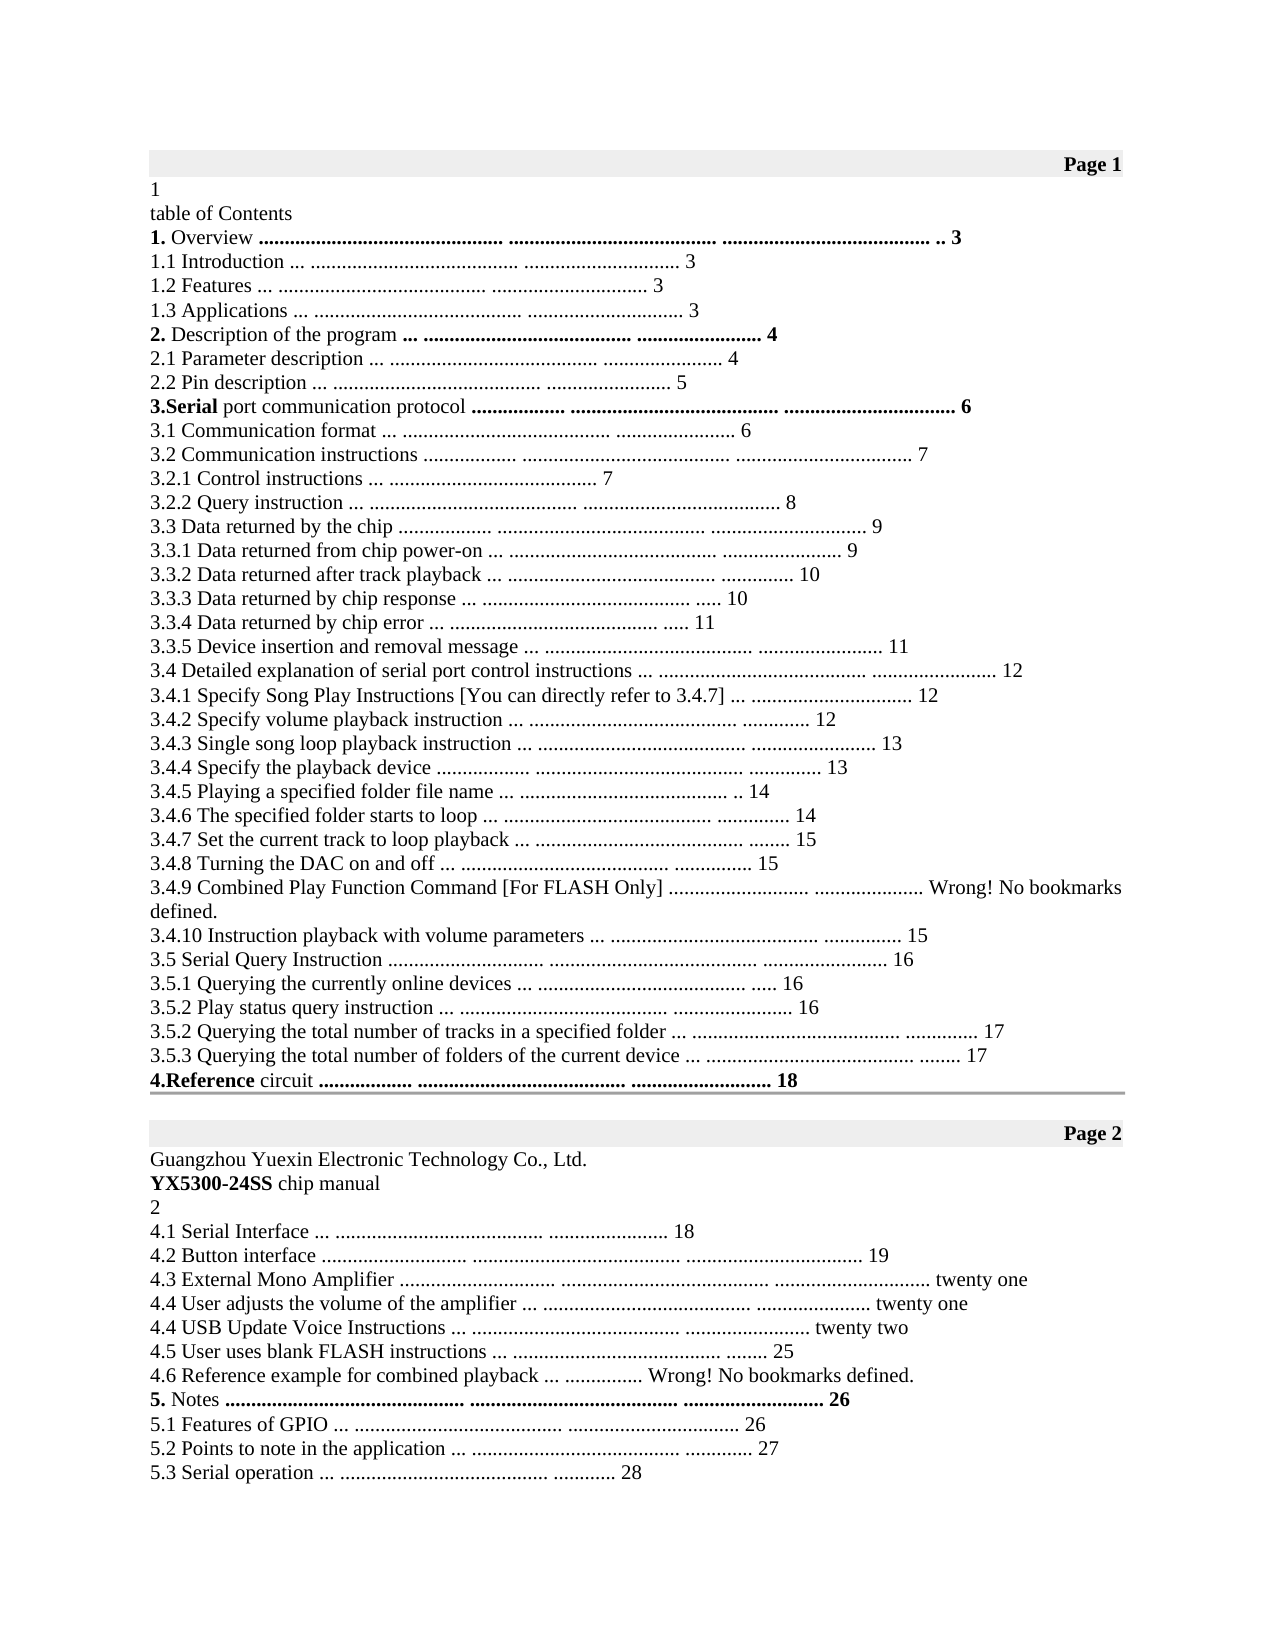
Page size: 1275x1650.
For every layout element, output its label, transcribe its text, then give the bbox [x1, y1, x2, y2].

text 3.5.3 Querying the total number of folders of the current device ... ........................................ ........ 17 [150, 1043, 1125, 1067]
text 3.3.1 Data returned from chip power-on ... ........................................ ....................... 9 [150, 538, 1125, 562]
text 3.5.2 Querying the total number of tracks in a specified folder ... ........................................ .............. 17 [150, 1019, 1125, 1043]
text 3.2 Communication instructions .................. ........................................ .................................. 7 [150, 442, 1125, 466]
text 4.1 Serial Interface ... ........................................ ....................... 18 [150, 1219, 1125, 1243]
text 3.4.3 Single song loop playback instruction ... ........................................ ........................ 13 [150, 731, 1125, 755]
table_header Page 2 [149, 1120, 1123, 1147]
text 3.4.7 Set the current track to loop playback ... ........................................ ........ 15 [150, 827, 1125, 851]
text 3.3.4 Data returned by chip error ... ........................................ ..... 11 [150, 610, 1125, 634]
text 4.4 User adjusts the volume of the amplifier ... ........................................ ...................... twenty one [150, 1291, 1125, 1315]
text 1 [150, 177, 1125, 201]
text YX5300-24SS chip manual [150, 1171, 1125, 1195]
table_header Page 1 [149, 150, 1123, 177]
text 5. Notes .............................................. ........................................ ........................... 26 [150, 1387, 1125, 1411]
text 3.4 Detailed explanation of serial port control instructions ... ........................................ ........................ 12 [150, 658, 1125, 682]
text 3.3.2 Data returned after track playback ... ........................................ .............. 10 [150, 562, 1125, 586]
text 3.3.5 Device insertion and removal message ... ........................................ ........................ 11 [150, 634, 1125, 658]
text 3.2.1 Control instructions ... ........................................ 7 [150, 466, 1125, 490]
text 3.4.10 Instruction playback with volume parameters ... ........................................ ............... 15 [150, 923, 1125, 947]
text 3.2.2 Query instruction ... ........................................ ...................................... 8 [150, 490, 1125, 514]
text 1.3 Applications ... ........................................ .............................. 3 [150, 297, 1125, 322]
text 3.4.5 Playing a specified folder file name ... ........................................ .. 14 [150, 779, 1125, 803]
text 4.4 USB Update Voice Instructions ... ........................................ ........................ twenty two [150, 1315, 1125, 1339]
text 5.3 Serial operation ... ........................................ ............ 28 [150, 1459, 1125, 1484]
text 3.5 Serial Query Instruction .............................. ........................................ ........................ 16 [150, 947, 1125, 971]
text 4.5 User uses blank FLASH instructions ... ........................................ ........ 25 [150, 1339, 1125, 1363]
text 3.3.3 Data returned by chip response ... ........................................ ..... 10 [150, 586, 1125, 610]
text 4.6 Reference example for combined playback ... ............... Wrong! No bookmarks defined. [150, 1363, 1125, 1387]
text 4.3 External Mono Amplifier .............................. ........................................ .............................. twenty one [150, 1267, 1125, 1291]
text 5.1 Features of GPIO ... ........................................ ................................. 26 [150, 1411, 1125, 1436]
text 5.2 Points to note in the application ... ........................................ ............. 27 [150, 1436, 1125, 1459]
text 3.Serial port communication protocol .................. ........................................ ................................. 6 [150, 394, 1125, 418]
text table of Contents [150, 201, 1125, 225]
text 3.3 Data returned by the chip .................. ........................................ .............................. 9 [150, 514, 1125, 538]
text 2. Description of the program ... ........................................ ........................ 4 [150, 322, 1125, 346]
text 2.2 Pin description ... ........................................ ........................ 5 [150, 370, 1125, 394]
text 3.5.2 Play status query instruction ... ........................................ ....................... 16 [150, 995, 1125, 1019]
text 3.4.4 Specify the playback device .................. ........................................ .............. 13 [150, 755, 1125, 779]
text 3.5.1 Querying the currently online devices ... ........................................ ..... 16 [150, 971, 1125, 995]
text 3.4.2 Specify volume playback instruction ... ........................................ ............. 12 [150, 707, 1125, 731]
text 2 [150, 1195, 1125, 1219]
text 3.1 Communication format ... ........................................ ....................... 6 [150, 418, 1125, 442]
text 3.4.9 Combined Play Function Command [For FLASH Only] ........................... ..................... Wrong! No bookmarks defined. [150, 875, 1125, 923]
text 1.2 Features ... ........................................ .............................. 3 [150, 273, 1125, 297]
text 3.4.6 The specified folder starts to loop ... ........................................ .............. 14 [150, 803, 1125, 827]
text 1.1 Introduction ... ........................................ .............................. 3 [150, 249, 1125, 273]
text 2.1 Parameter description ... ........................................ ....................... 4 [150, 346, 1125, 370]
text 4.2 Button interface ............................ ........................................ .................................. 19 [150, 1243, 1125, 1267]
text Guangzhou Yuexin Electronic Technology Co., Ltd. [150, 1147, 1125, 1171]
text 1. Overview ............................................... ........................................ ........................................ .. 3 [150, 225, 1125, 249]
text 3.4.1 Specify Song Play Instructions [You can directly refer to 3.4.7] ... ............................... 12 [150, 682, 1125, 707]
text 4.Reference circuit .................. ........................................ ........................... 18 [150, 1067, 1125, 1091]
text 3.4.8 Turning the DAC on and off ... ........................................ ............... 15 [150, 851, 1125, 875]
